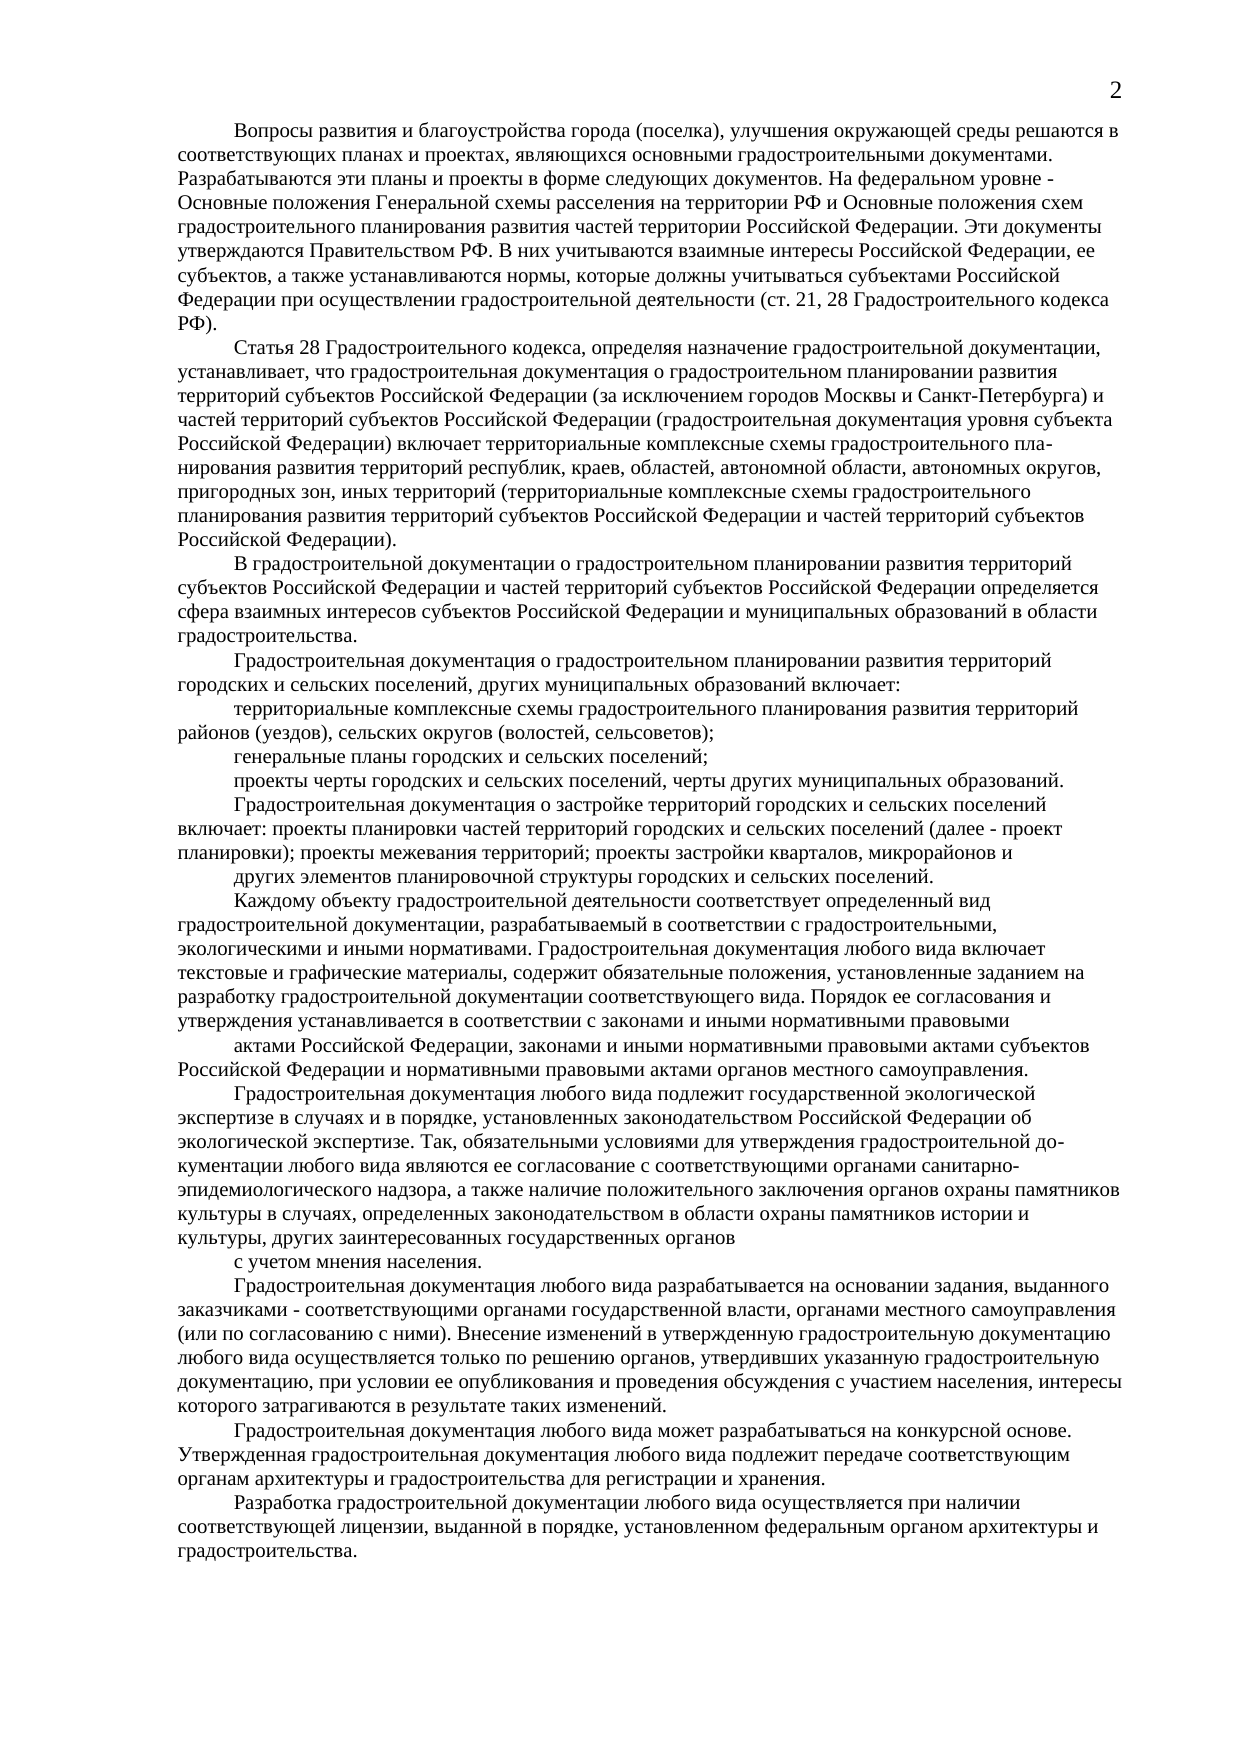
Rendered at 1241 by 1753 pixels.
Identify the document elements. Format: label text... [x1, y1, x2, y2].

text актами Российской Федерации, законами и иными нормативными правовыми актами субъектов Российской Федерации и нормативными правовыми актами органов местного самоуправления. [177, 1032, 1122, 1081]
text Каждому объекту градостроительной деятельности соответствует определенный вид градостроительной документации, разрабатываемый в соответствии с градостроительными, экологическими и иными нормативами. Градостроительная документация любого вида включает текстовые и графические материалы, содержит обязательные положения, установленные заданием на разработку градостроительной документации соответствующего вида. Порядок ее согласования и утверждения устанавливается в соответствии с законами и иными нормативными правовыми [177, 888, 1122, 1032]
text проекты черты городских и сельских поселений, черты других муниципальных образований. [177, 768, 1122, 792]
text Градостроительная документация о застройке территорий городских и сельских поселений включает: проекты планировки частей территорий городских и сельских поселений (далее - проект планировки); проекты межевания территорий; проекты застройки кварталов, микрорайонов и [177, 792, 1122, 864]
text Статья 28 Градостроительного кодекса, определяя назначение градостроительной документации, устанавливает, что градостроительная документация о градостроительном планировании развития территорий субъектов Российской Федерации (за исключением городов Москвы и Санкт-Петербурга) и частей территорий субъектов Российской Федерации (градостроительная документация уровня субъекта Российской Федерации) включает территориальные комплексные схемы градостроительного планирования развития территорий республик, краев, областей, автономной области, автономных округов, пригородных зон, иных территорий (территориальные комплексные схемы градостроительного планирования развития территорий субъектов Российской Федерации и частей территорий субъектов Российской Федерации). [177, 335, 1122, 551]
text Градостроительная документация любого вида разрабатывается на основании задания, выданного заказчиками - соответствующими органами государственной власти, органами местного самоуправления (или по согласованию с ними). Внесение изменений в утвержденную градостроительную документацию любого вида осуществляется только по решению органов, утвердивших указанную градостроительную документацию, при условии ее опубликования и проведения обсуждения с участием населения, интересы которого затрагиваются в результате таких изменений. [177, 1273, 1122, 1417]
text с учетом мнения населения. [177, 1249, 1122, 1273]
text Разработка градостроительной документации любого вида осуществляется при наличии соответствующей лицензии, выданной в порядке, установленном федеральным органом архитектуры и градостроительства. [177, 1490, 1122, 1562]
text Градостроительная документация о градостроительном планировании развития территорий городских и сельских поселений, других муниципальных образований включает: [177, 647, 1122, 696]
text В градостроительной документации о градостроительном планировании развития территорий субъектов Российской Федерации и частей территорий субъектов Российской Федерации определяется сфера взаимных интересов субъектов Российской Федерации и муниципальных образований в области градостроительства. [177, 551, 1122, 647]
text Градостроительная документация любого вида подлежит государственной экологической экспертизе в случаях и в порядке, установленных законодательством Российской Федерации об экологической экспертизе. Так, обязательными условиями для утверждения градостроительной документации любого вида являются ее согласование с соответствующими органами санитарно-эпидемиологического надзора, а также наличие положительного заключения органов охраны памятников культуры в случаях, определенных законодательством в области охраны памятников истории и культуры, других заинтересованных государственных органов [177, 1081, 1122, 1249]
text Вопросы развития и благоустройства города (поселка), улучшения окружающей среды решаются в соответствующих планах и проектах, являющихся основными градостроительными документами. Разрабатываются эти планы и проекты в форме следующих документов. На федеральном уровне - Основные положения Генеральной схемы расселения на территории РФ и Основные положения схем градостроительного планирования развития частей территории Российской Федерации. Эти документы утверждаются Правительством РФ. В них учитываются взаимные интересы Российской Федерации, ее субъектов, а также устанавливаются нормы, которые должны учитываться субъектами Российской Федерации при осуществлении градостроительной деятельности (ст. 21, 28 Градостроительного кодекса РФ). [177, 118, 1122, 335]
text генеральные планы городских и сельских поселений; [177, 744, 1122, 768]
text территориальные комплексные схемы градостроительного планирования развития территорий районов (уездов), сельских округов (волостей, сельсоветов); [177, 696, 1122, 744]
text Градостроительная документация любого вида может разрабатываться на конкурсной основе. Утвержденная градостроительная документация любого вида подлежит передаче соответствующим органам архитектуры и градостроительства для регистрации и хранения. [177, 1417, 1122, 1490]
text других элементов планировочной структуры городских и сельских поселений. [177, 864, 1122, 888]
